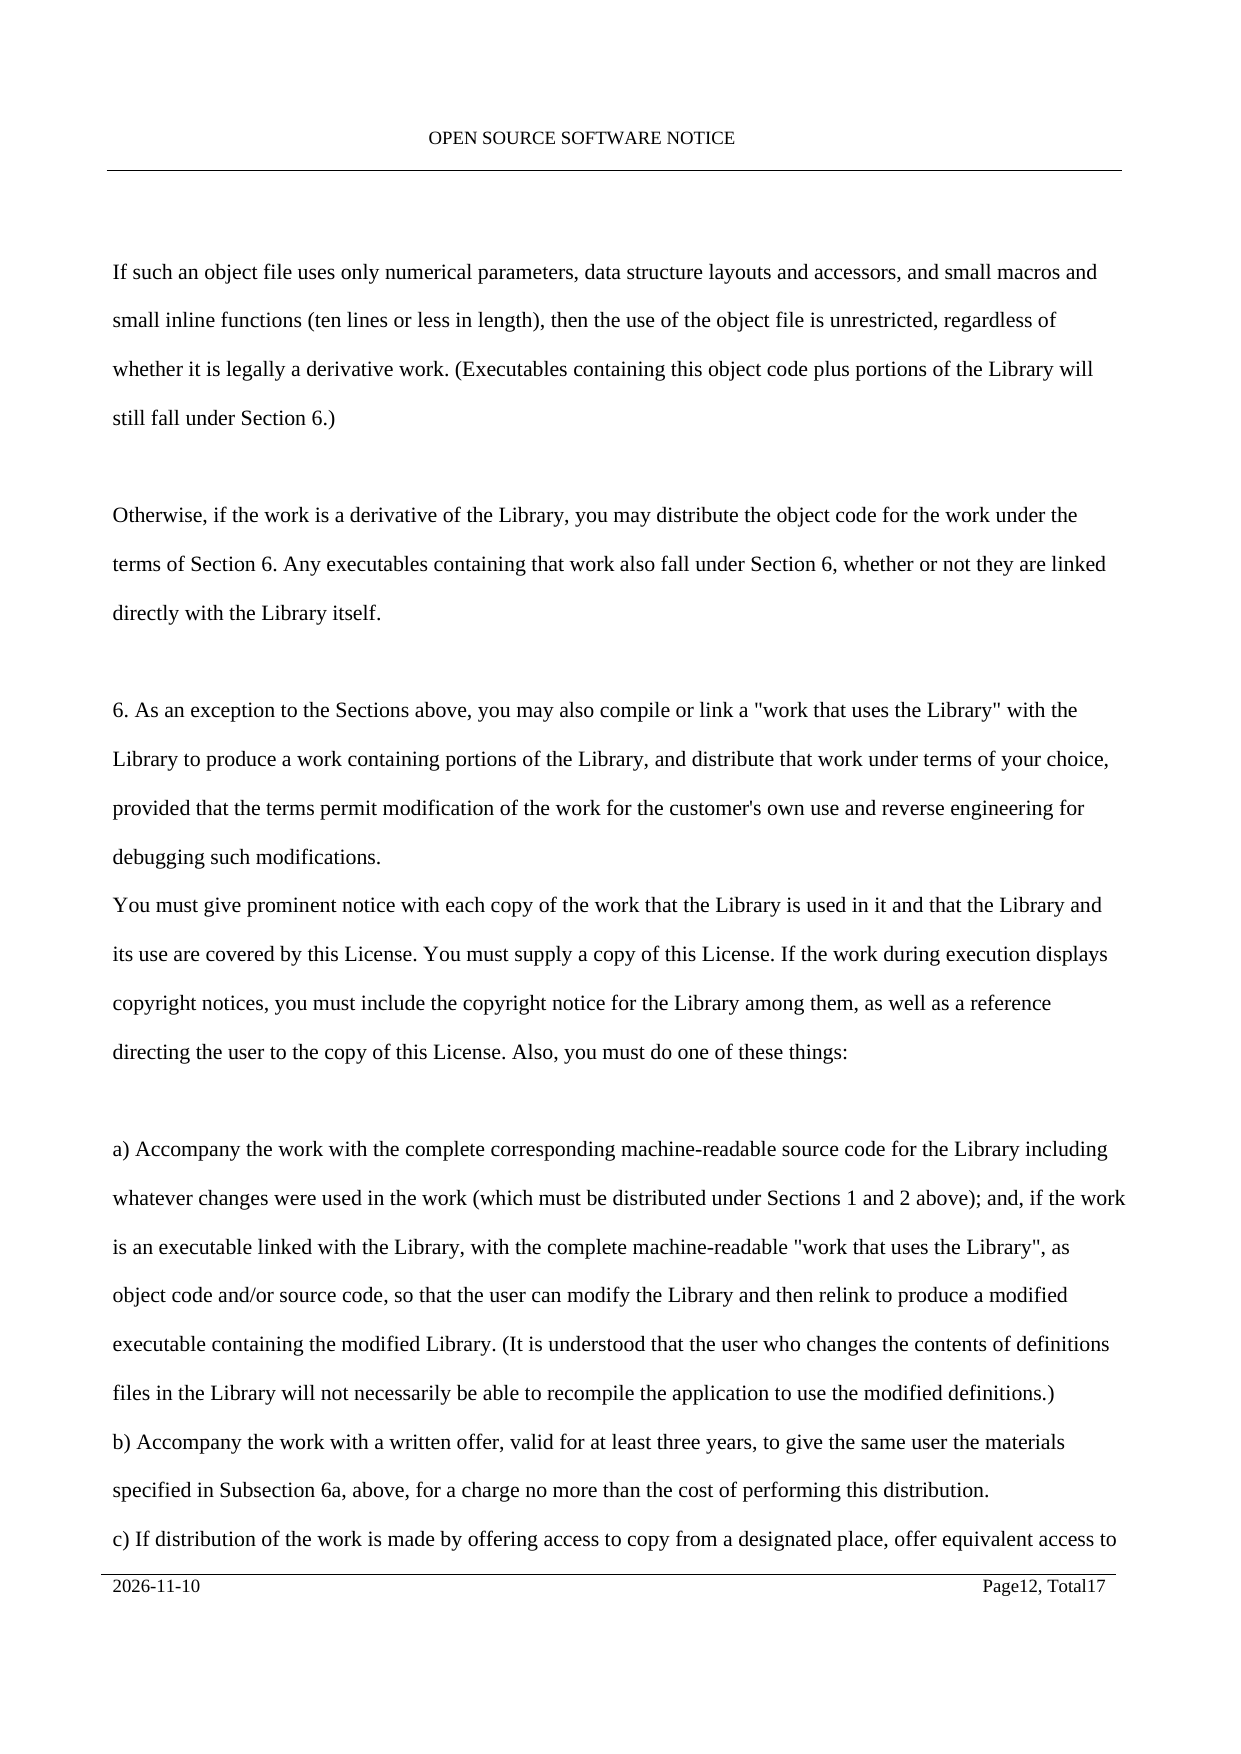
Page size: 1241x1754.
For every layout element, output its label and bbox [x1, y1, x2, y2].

text [112, 206, 1128, 1555]
